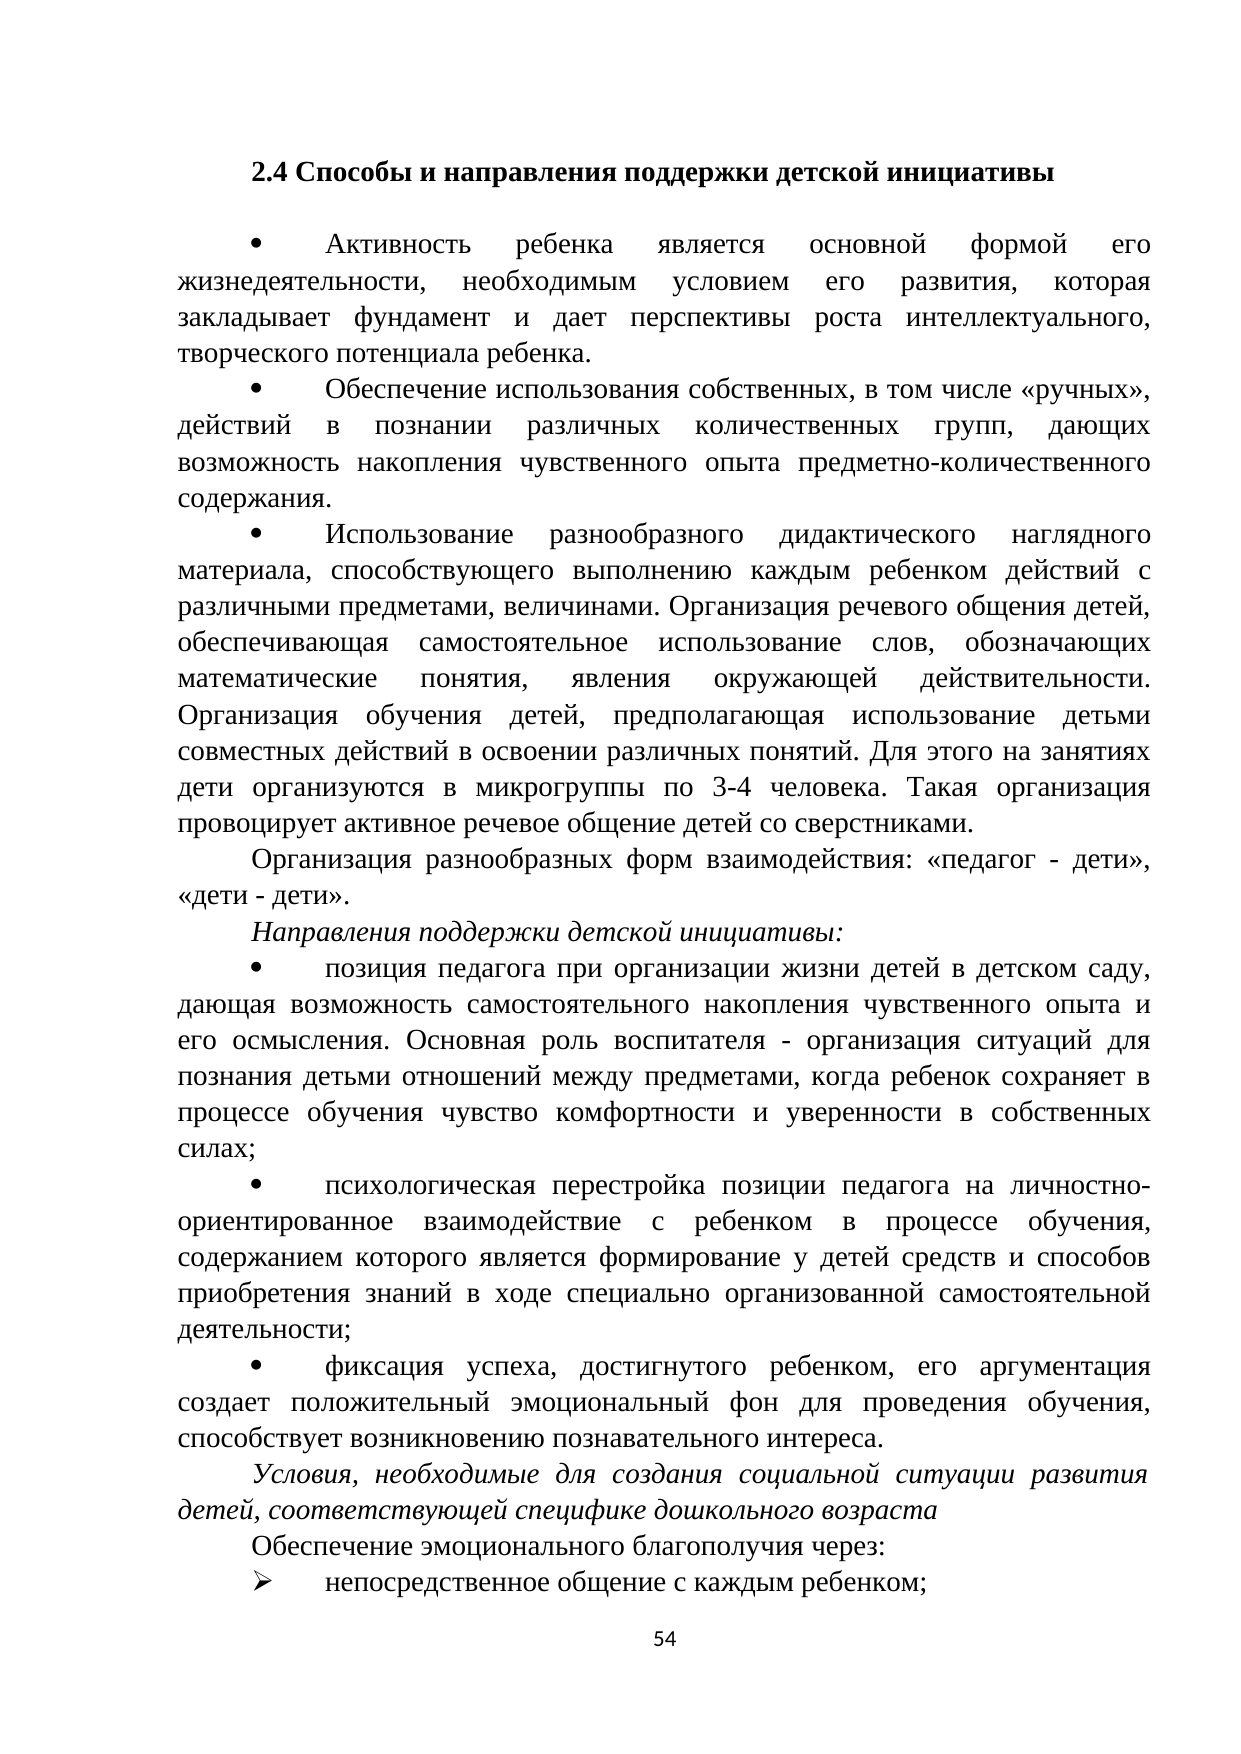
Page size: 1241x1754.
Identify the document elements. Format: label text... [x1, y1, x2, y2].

text Направления поддержки детской инициативы: [177, 914, 1152, 947]
text Организация разнообразных форм взаимодействия: «педагог - дети», «дети - дети». [177, 841, 1152, 911]
list фиксация успеха, достигнутого ребенком, его аргументация создает положительный эмоциональный фон для проведения обучения, способствует возникновению познавательного интереса. [177, 1348, 1152, 1453]
list Использование разнообразного дидактического наглядного материала, способствующего выполнению каждым ребенком действий с различными предметами, величинами. Организация речевого общения детей, обеспечивающая самостоятельное использование слов, обозначающих математические понятия, явления окружающей действительности. Организация обучения детей, предполагающая использование детьми совместных действий в освоении различных понятий. Для этого на занятиях дети организуются в микрогруппы по 3-4 человека. Такая организация провоцирует активное речевое общение детей со сверстниками. [177, 516, 1152, 839]
text 2.4 Способы и направления поддержки детской инициативы [177, 154, 1152, 188]
text Условия, необходимые для создания социальной ситуации развития детей, соответствующей специфике дошкольного возраста [177, 1456, 1152, 1526]
list непосредственное общение с каждым ребенком; [177, 1564, 1152, 1598]
text Обеспечение эмоционального благополучия через: [177, 1528, 1152, 1562]
list Обеспечение использования собственных, в том числе «ручных», действий в познании различных количественных групп, дающих возможность накопления чувственного опыта предметно-количественного содержания. [177, 371, 1152, 513]
list позиция педагога при организации жизни детей в детском саду, дающая возможность самостоятельного накопления чувственного опыта и его осмысления. Основная роль воспитателя - организация ситуаций для познания детьми отношений между предметами, когда ребенок сохраняет в процессе обучения чувство комфортности и уверенности в собственных силах; [177, 950, 1152, 1164]
list психологическая перестройка позиции педагога на личностно-ориентированное взаимодействие с ребенком в процессе обучения, содержанием которого является формирование у детей средств и способов приобретения знаний в ходе специально организованной самостоятельной деятельности; [177, 1167, 1152, 1345]
list Активность ребенка является основной формой его жизнедеятельности, необходимым условием его развития, которая закладывает фундамент и дает перспективы роста интеллектуального, творческого потенциала ребенка. [177, 227, 1152, 369]
